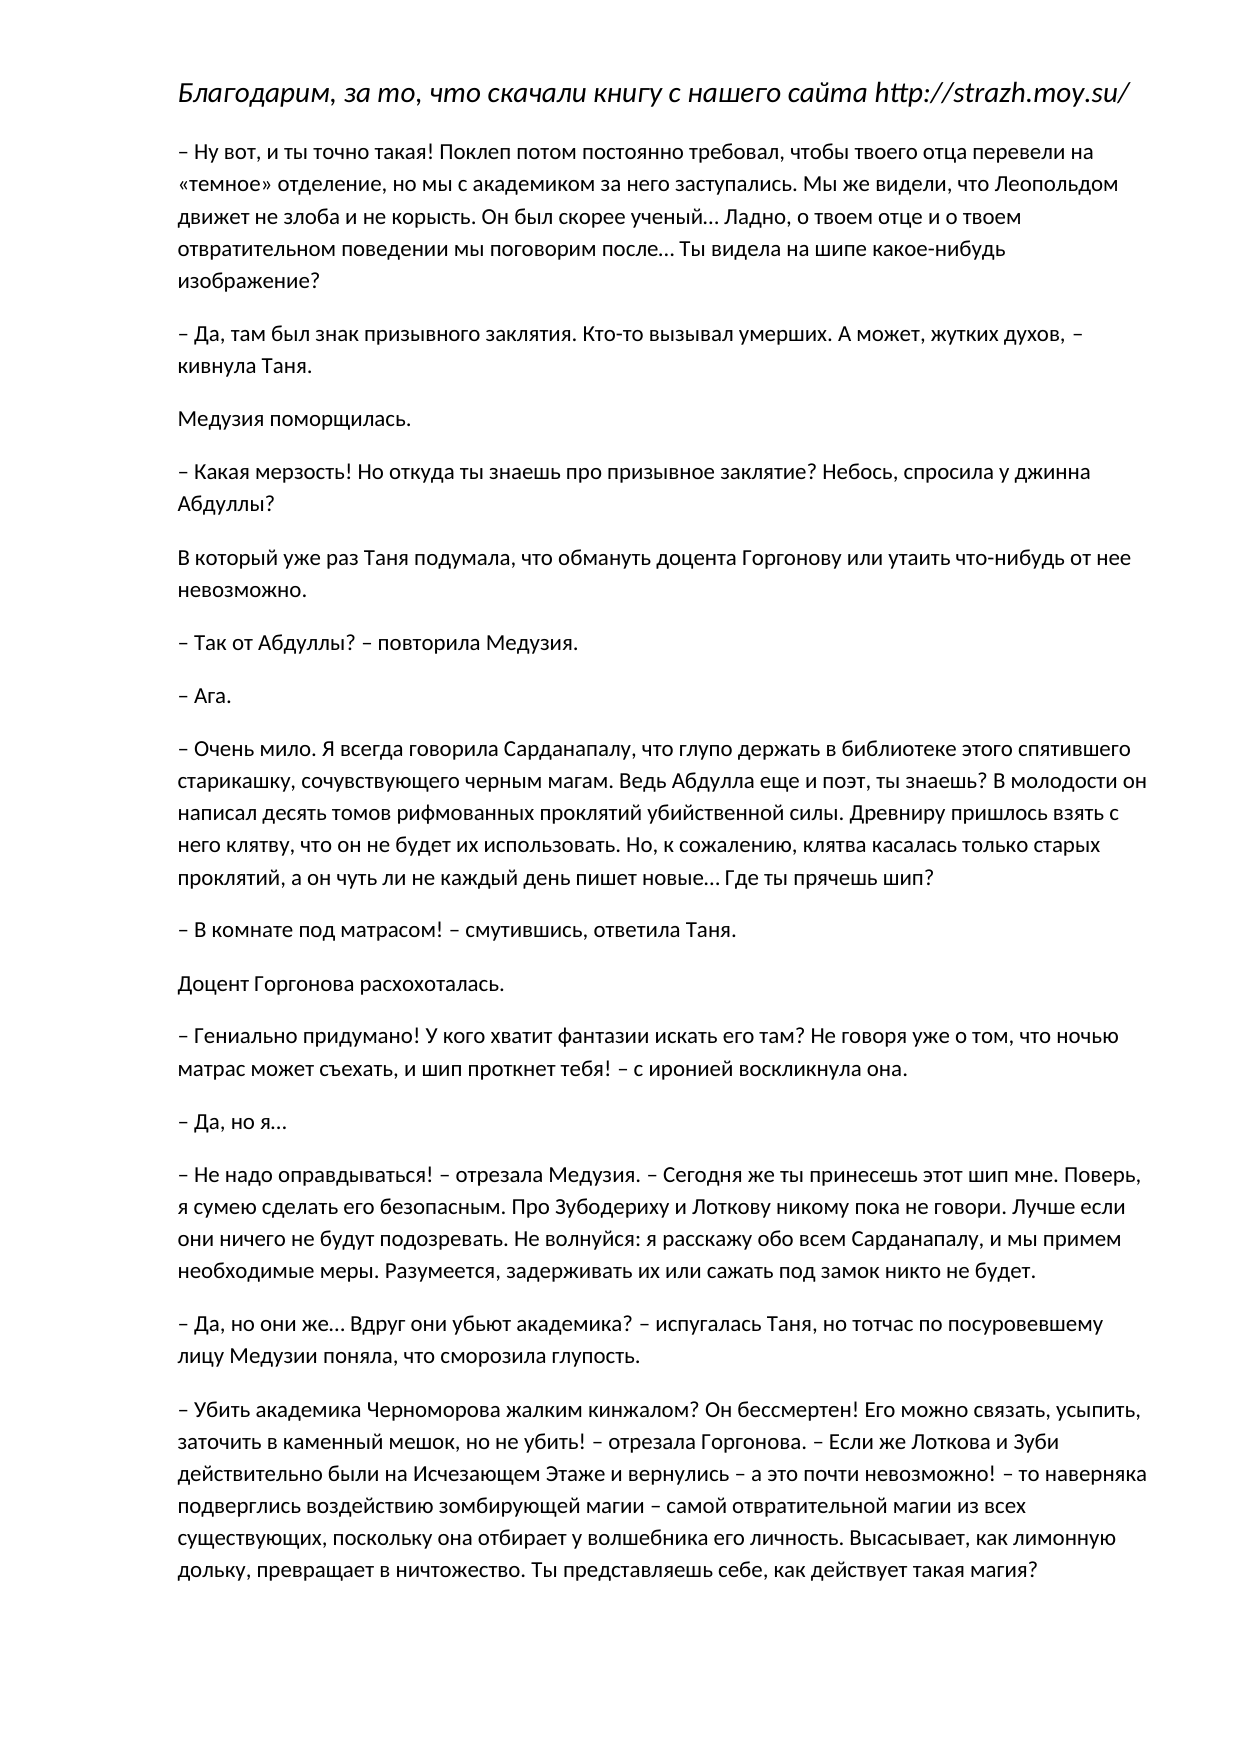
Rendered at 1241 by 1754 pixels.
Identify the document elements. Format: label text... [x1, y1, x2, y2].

text – Не надо оправдываться! – отрезала Медузия. – Сегодня же ты принесешь этот шип мне. Поверь, я сумею сделать его безопасным. Про Зубодериху и Лоткову никому пока не говори. Лучше если они ничего не будут подозревать. Не волнуйся: я расскажу обо всем Сарданапалу, и мы примем необходимые меры. Разумеется, задерживать их или сажать под замок никто не будет. [177, 1160, 1152, 1284]
text Медузия поморщилась. [177, 404, 1152, 432]
text – Да, там был знак призывного заклятия. Кто-то вызывал умерших. А может, жутких духов, – кивнула Таня. [177, 319, 1152, 379]
text – Да, но я… [177, 1107, 1152, 1135]
text Доцент Горгонова расхохоталась. [177, 969, 1152, 997]
text – Убить академика Черноморова жалким кинжалом? Он бессмертен! Его можно связать, усыпить, заточить в каменный мешок, но не убить! – отрезала Горгонова. – Если же Лоткова и Зуби действительно были на Исчезающем Этаже и вернулись – а это почти невозможно! – то наверняка подверглись воздействию зомбирующей магии – самой отвратительной магии из всех существующих, поскольку она отбирает у волшебника его личность. Высасывает, как лимонную дольку, превращает в ничтожество. Ты представляешь себе, как действует такая магия? [177, 1395, 1152, 1584]
text – Какая мерзость! Но откуда ты знаешь про призывное заклятие? Небось, спросила у джинна Абдуллы? [177, 457, 1152, 518]
text – Гениально придумано! У кого хватит фантазии искать его там? Не говоря уже о том, что ночью матрас может съехать, и шип проткнет тебя! – с иронией воскликнула она. [177, 1022, 1152, 1082]
text В который уже раз Таня подумала, что обмануть доцента Горгонову или утаить что-нибудь от нее невозможно. [177, 543, 1152, 603]
text – Так от Абдуллы? – повторила Медузия. [177, 628, 1152, 656]
text – Да, но они же… Вдруг они убьют академика? – испугалась Таня, но тотчас по посуровевшему лицу Медузии поняла, что сморозила глупость. [177, 1309, 1152, 1370]
text – Ну вот, и ты точно такая! Поклеп потом постоянно требовал, чтобы твоего отца перевели на «темное» отделение, но мы с академиком за него заступались. Мы же видели, что Леопольдом движет не злоба и не корысть. Он был скорее ученый… Ладно, о твоем отце и о твоем отвратительном поведении мы поговорим после… Ты видела на шипе какое-нибудь изображение? [177, 137, 1152, 294]
text – Ага. [177, 681, 1152, 709]
text – В комнате под матрасом! – смутившись, ответила Таня. [177, 916, 1152, 944]
text – Очень мило. Я всегда говорила Сарданапалу, что глупо держать в библиотеке этого спятившего старикашку, сочувствующего черным магам. Ведь Абдулла еще и поэт, ты знаешь? В молодости он написал десять томов рифмованных проклятий убийственной силы. Древниру пришлось взять с него клятву, что он не будет их использовать. Но, к сожалению, клятва касалась только старых проклятий, а он чуть ли не каждый день пишет новые… Где ты прячешь шип? [177, 734, 1152, 891]
